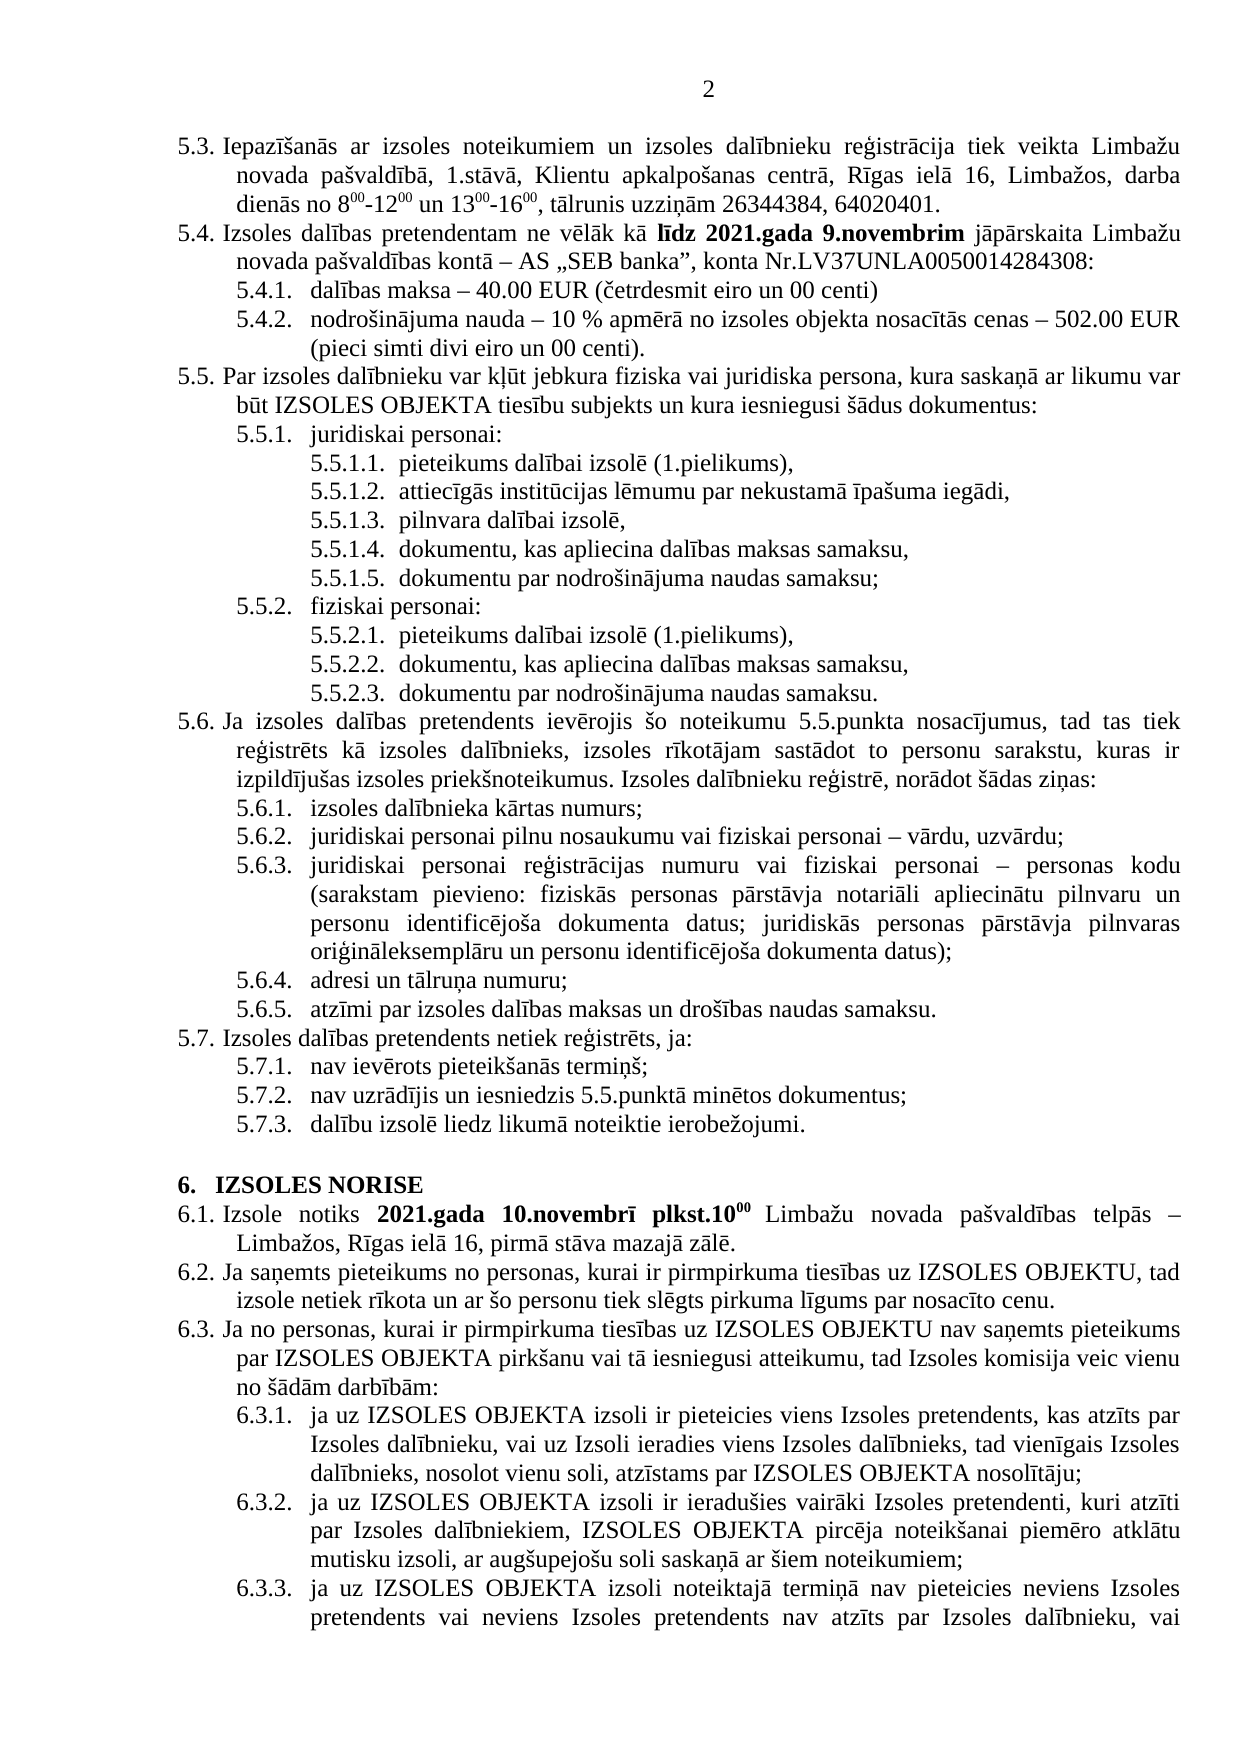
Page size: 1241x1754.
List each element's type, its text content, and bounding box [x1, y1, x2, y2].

list dokumentu par nodrošinājuma naudas samaksu; [310, 563, 1181, 591]
list pilnvara dalībai izsolē, [310, 505, 1181, 534]
list Ja saņemts pieteikums no personas, kurai ir pirmpirkuma tiesības uz IZSOLES OBJEKTU, tad izsole netiek rīkota un ar šo personu tiek slēgts pirkuma līgums par nosacīto cenu. [177, 1257, 1181, 1314]
list Par izsoles dalībnieku var kļūt jebkura fiziska vai juridiska persona, kura saskaņā ar likumu var būt IZSOLES OBJEKTA tiesību subjekts un kura iesniegusi šādus dokumentus: [177, 361, 1181, 419]
list juridiskai personai pilnu nosaukumu vai fiziskai personai – vārdu, uzvārdu; [236, 821, 1181, 850]
list fiziskai personai: [236, 591, 1181, 620]
list Izsoles dalības pretendents netiek reģistrēts, ja: [177, 1023, 1181, 1051]
list Iepazīšanās ar izsoles noteikumiem un izsoles dalībnieku reģistrācija tiek veikta Limbažu novada pašvaldībā, 1.stāvā, Klientu apkalpošanas centrā, Rīgas ielā 16, Limbažos, darba dienās no 800-1200 un 1300-1600, tālrunis uzziņām 26344384, 64020401. [177, 131, 1181, 218]
list Izsoles dalības pretendentam ne vēlāk kā līdz 2021.gada 9.novembrim jāpārskaita Limbažu novada pašvaldības kontā – AS „SEB banka”, konta Nr.LV37UNLA0050014284308: [177, 218, 1181, 275]
list nav uzrādījis un iesniedzis 5.5.punktā minētos dokumentus; [236, 1080, 1181, 1109]
list izsoles dalībnieka kārtas numurs; [236, 793, 1181, 821]
list dokumentu, kas apliecina dalības maksas samaksu, [310, 649, 1181, 678]
list IZSOLES NORISE [177, 1171, 1181, 1199]
list attiecīgās institūcijas lēmumu par nekustamā īpašuma iegādi, [310, 476, 1181, 505]
list nodrošinājuma nauda – 10 % apmērā no izsoles objekta nosacītās cenas – 502.00 EUR (pieci simti divi eiro un 00 centi). [236, 304, 1181, 361]
list ja uz IZSOLES OBJEKTA izsoli ir ieradušies vairāki Izsoles pretendenti, kuri atzīti par Izsoles dalībniekiem, IZSOLES OBJEKTA pircēja noteikšanai piemēro atklātu mutisku izsoli, ar augšupejošu soli saskaņā ar šiem noteikumiem; [236, 1487, 1181, 1573]
list atzīmi par izsoles dalības maksas un drošības naudas samaksu. [236, 994, 1181, 1023]
list pieteikums dalībai izsolē (1.pielikums), [310, 620, 1181, 649]
list pieteikums dalībai izsolē (1.pielikums), [310, 448, 1181, 476]
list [236, 1573, 1181, 1631]
list juridiskai personai: [236, 419, 1181, 448]
list dalību izsolē liedz likumā noteiktie ierobežojumi. [236, 1109, 1181, 1138]
list ja uz IZSOLES OBJEKTA izsoli ir pieteicies viens Izsoles pretendents, kas atzīts par Izsoles dalībnieku, vai uz Izsoli ieradies viens Izsoles dalībnieks, tad vienīgais Izsoles dalībnieks, nosolot vienu soli, atzīstams par IZSOLES OBJEKTA nosolītāju; [236, 1401, 1181, 1487]
list nav ievērots pieteikšanās termiņš; [236, 1051, 1181, 1080]
list dokumentu par nodrošinājuma naudas samaksu. [310, 678, 1181, 706]
list juridiskai personai reģistrācijas numuru vai fiziskai personai – personas kodu (sarakstam pievieno: fiziskās personas pārstāvja notariāli apliecinātu pilnvaru un personu identificējoša dokumenta datus; juridiskās personas pārstāvja pilnvaras oriģināleksemplāru un personu identificējoša dokumenta datus); [236, 850, 1181, 965]
list dalības maksa – 40.00 EUR (četrdesmit eiro un 00 centi) [236, 275, 1181, 304]
list Ja no personas, kurai ir pirmpirkuma tiesības uz IZSOLES OBJEKTU nav saņemts pieteikums par IZSOLES OBJEKTA pirkšanu vai tā iesniegusi atteikumu, tad Izsoles komisija veic vienu no šādām darbībām: [177, 1314, 1181, 1401]
list adresi un tālruņa numuru; [236, 965, 1181, 994]
list Ja izsoles dalības pretendents ievērojis šo noteikumu 5.5.punkta nosacījumus, tad tas tiek reģistrēts kā izsoles dalībnieks, izsoles rīkotājam sastādot to personu sarakstu, kuras ir izpildījušas izsoles priekšnoteikumus. Izsoles dalībnieku reģistrē, norādot šādas ziņas: [177, 706, 1181, 793]
list Izsole notiks 2021.gada 10.novembrī plkst.1000 Limbažu novada pašvaldības telpās – Limbažos, Rīgas ielā 16, pirmā stāva mazajā zālē. [177, 1199, 1181, 1257]
list dokumentu, kas apliecina dalības maksas samaksu, [310, 534, 1181, 563]
